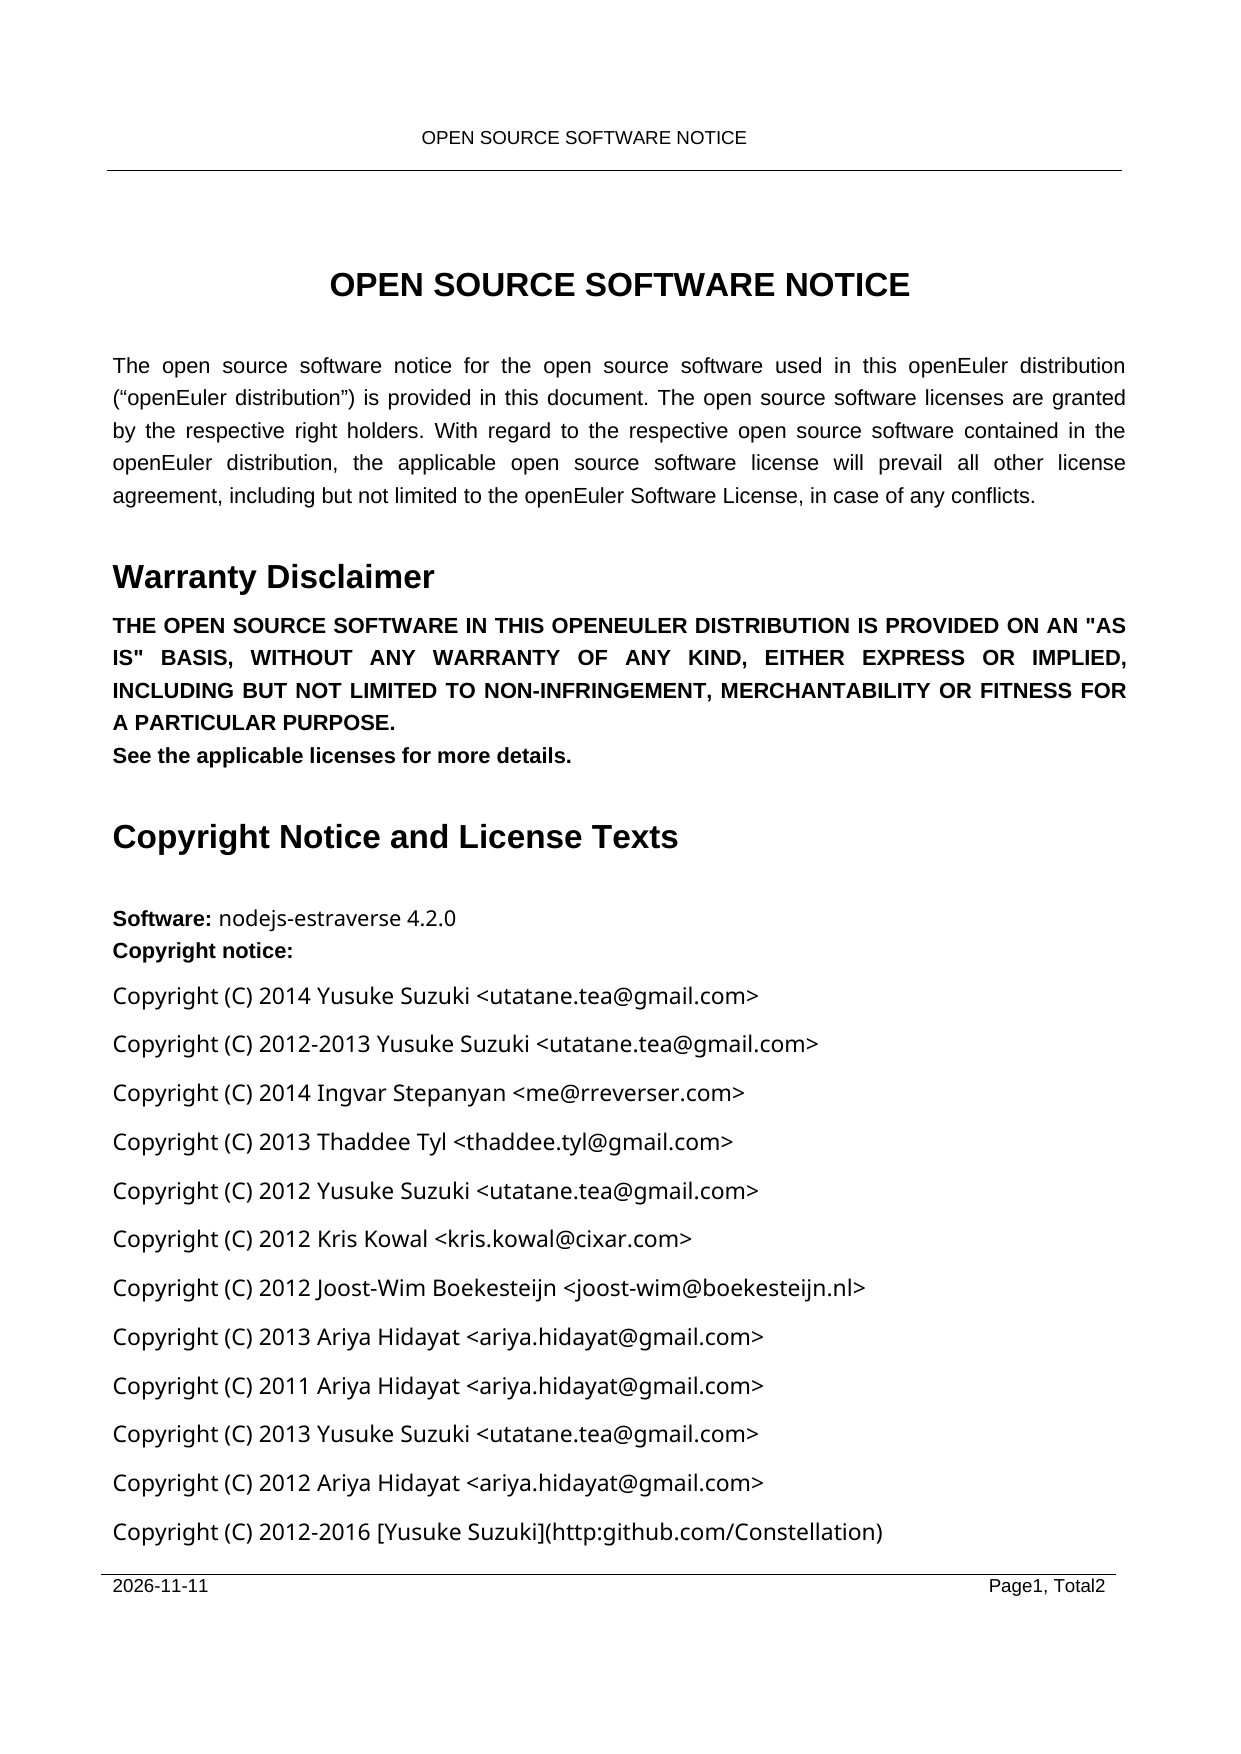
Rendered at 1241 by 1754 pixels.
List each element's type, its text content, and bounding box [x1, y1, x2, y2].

text OPEN SOURCE SOFTWARE NOTICE [112, 251, 1128, 316]
text Warranty Disclaimer [112, 544, 1128, 609]
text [112, 979, 1128, 1548]
text Software: nodejs-estraverse 4.2.0 [112, 901, 1128, 934]
text Copyright notice: [112, 934, 1128, 966]
text The open source software notice for the open source software used in this openEuler distribution (“openEuler distribution”) is provided in this document. The open source software licenses are granted by the respective right holders. With regard to the respective open source software contained in the openEuler distribution, the applicable open source software license will prevail all other license agreement, including but not limited to the openEuler Software License, in case of any conflicts. [112, 349, 1128, 511]
text THE OPEN SOURCE SOFTWARE IN THIS OPENEULER DISTRIBUTION IS PROVIDED ON AN "AS IS" BASIS, WITHOUT ANY WARRANTY OF ANY KIND, EITHER EXPRESS OR IMPLIED, INCLUDING BUT NOT LIMITED TO NON-INFRINGEMENT, MERCHANTABILITY OR FITNESS FOR A PARTICULAR PURPOSE. See the applicable licenses for more details. [112, 609, 1128, 771]
text Copyright Notice and License Texts [112, 804, 1128, 869]
